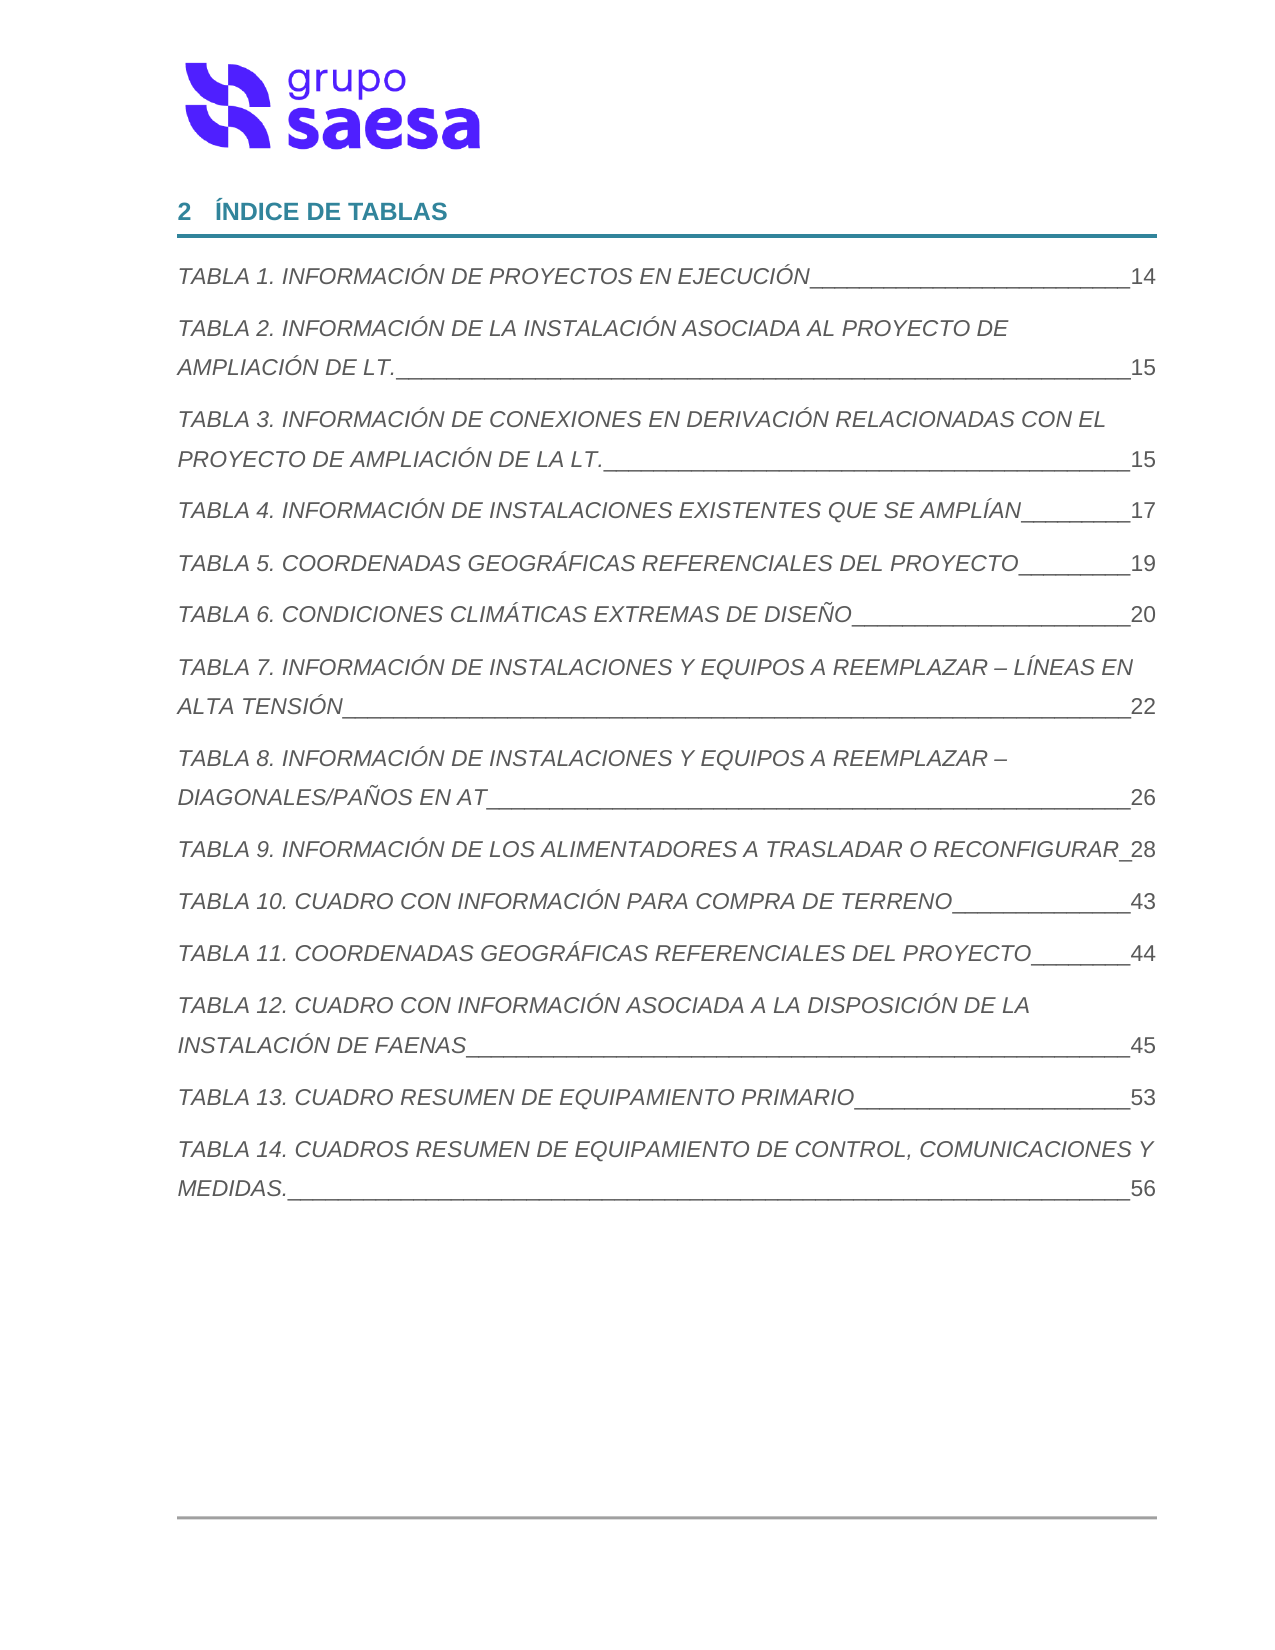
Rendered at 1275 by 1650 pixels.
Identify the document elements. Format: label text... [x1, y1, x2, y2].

text Tabla 2. Información de la instalación asociada al proyecto de ampliación de LT. 15 [177, 314, 1157, 380]
text Tabla 14. Cuadros resumen de equipamiento de control, comunicaciones y medidas. 56 [177, 1136, 1157, 1202]
text Tabla 10. Cuadro con información para compra de terreno 43 [177, 888, 1157, 915]
text Tabla 13. Cuadro resumen de equipamiento primario 53 [177, 1084, 1157, 1110]
text Tabla 8. Información de instalaciones y equipos a reemplazar – Diagonales/Paños en AT 26 [177, 745, 1157, 811]
text Tabla 6. Condiciones climáticas extremas de diseño 20 [177, 601, 1157, 628]
text Tabla 5. Coordenadas geográficas referenciales del Proyecto 19 [177, 549, 1157, 576]
text Tabla 3. Información de conexiones en derivación relacionadas con el proyecto de ampliación de la LT. 15 [177, 406, 1157, 472]
text Tabla 7. Información de instalaciones y equipos a reemplazar – Líneas en Alta Tensión 22 [177, 653, 1157, 719]
text Tabla 4. Información de instalaciones existentes que se amplían 17 [177, 497, 1157, 524]
picture [177, 56, 484, 152]
subtitle ÍNDICE DE TABLAS [177, 197, 1157, 234]
text Tabla 12. Cuadro con información asociada a la disposición de la Instalación de Faenas 45 [177, 992, 1157, 1058]
text Tabla 1. Información de proyectos en ejecución 14 [177, 263, 1157, 289]
text Tabla 9. Información de los alimentadores a trasladar o reconfigurar 28 [177, 836, 1157, 863]
text Tabla 11. Coordenadas geográficas referenciales del Proyecto 44 [177, 940, 1157, 967]
